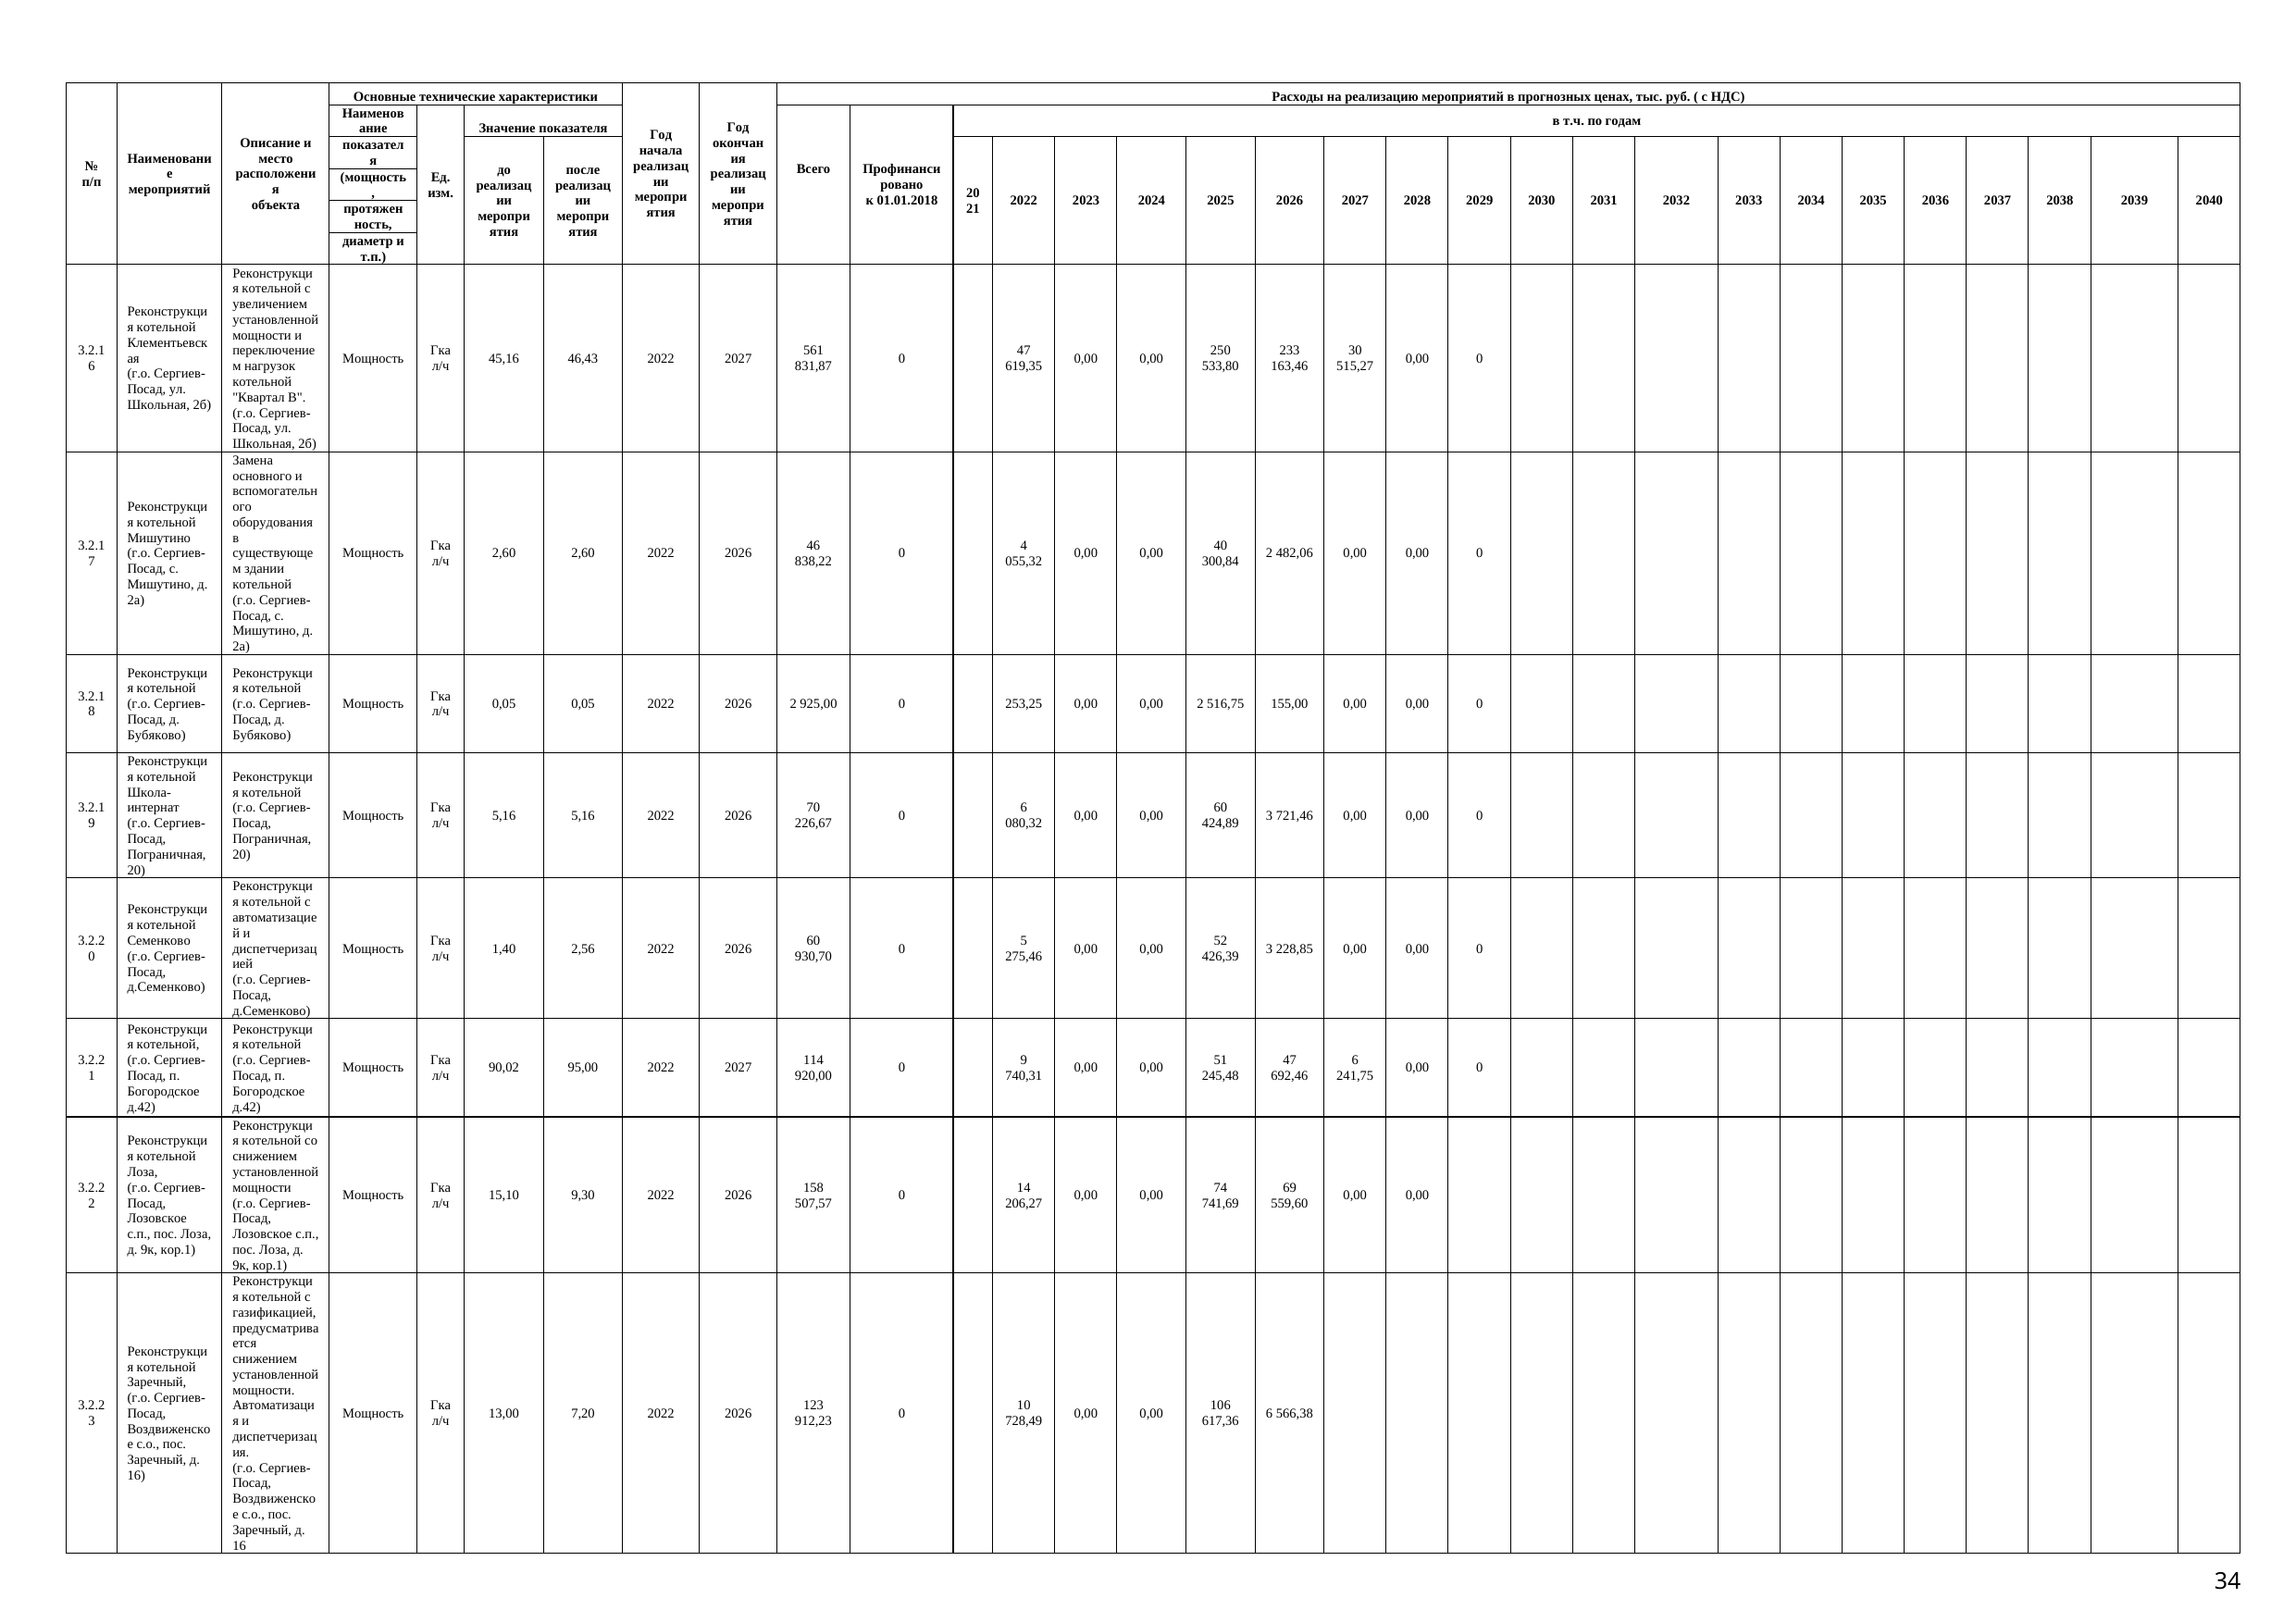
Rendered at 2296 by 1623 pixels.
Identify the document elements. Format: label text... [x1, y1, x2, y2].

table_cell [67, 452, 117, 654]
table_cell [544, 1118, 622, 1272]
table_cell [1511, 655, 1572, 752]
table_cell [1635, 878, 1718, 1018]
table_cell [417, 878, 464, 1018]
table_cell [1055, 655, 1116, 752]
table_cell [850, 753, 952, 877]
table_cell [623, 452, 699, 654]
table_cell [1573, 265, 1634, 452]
table_header Год окончания реализации мероприятия [700, 83, 776, 264]
table_cell протяженность, [329, 201, 416, 232]
table_cell 2034 [1781, 137, 1842, 264]
table_cell до реализации мероприятия [465, 137, 543, 264]
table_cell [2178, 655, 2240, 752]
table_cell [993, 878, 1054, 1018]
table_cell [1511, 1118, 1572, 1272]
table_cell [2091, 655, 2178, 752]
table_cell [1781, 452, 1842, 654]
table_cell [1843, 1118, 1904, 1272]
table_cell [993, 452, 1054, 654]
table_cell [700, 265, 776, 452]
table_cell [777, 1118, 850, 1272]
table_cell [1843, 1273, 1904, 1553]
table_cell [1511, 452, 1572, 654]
table_cell диаметр и т.п.) [329, 233, 416, 264]
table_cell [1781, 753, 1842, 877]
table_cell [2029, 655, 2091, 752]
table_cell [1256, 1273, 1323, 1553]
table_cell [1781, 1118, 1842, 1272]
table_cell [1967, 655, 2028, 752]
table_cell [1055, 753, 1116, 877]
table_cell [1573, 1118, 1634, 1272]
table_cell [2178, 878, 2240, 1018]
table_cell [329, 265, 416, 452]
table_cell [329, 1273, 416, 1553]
table_cell 2028 [1386, 137, 1447, 264]
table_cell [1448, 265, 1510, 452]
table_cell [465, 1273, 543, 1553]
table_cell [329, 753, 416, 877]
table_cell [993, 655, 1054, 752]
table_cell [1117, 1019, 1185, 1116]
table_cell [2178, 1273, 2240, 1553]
table_header Год начала реализации мероприятия [623, 83, 699, 264]
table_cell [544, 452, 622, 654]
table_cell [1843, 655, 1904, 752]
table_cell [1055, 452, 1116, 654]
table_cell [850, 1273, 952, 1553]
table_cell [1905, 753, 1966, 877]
table_cell 2021 [954, 137, 992, 264]
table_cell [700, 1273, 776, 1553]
table_cell 2031 [1573, 137, 1634, 264]
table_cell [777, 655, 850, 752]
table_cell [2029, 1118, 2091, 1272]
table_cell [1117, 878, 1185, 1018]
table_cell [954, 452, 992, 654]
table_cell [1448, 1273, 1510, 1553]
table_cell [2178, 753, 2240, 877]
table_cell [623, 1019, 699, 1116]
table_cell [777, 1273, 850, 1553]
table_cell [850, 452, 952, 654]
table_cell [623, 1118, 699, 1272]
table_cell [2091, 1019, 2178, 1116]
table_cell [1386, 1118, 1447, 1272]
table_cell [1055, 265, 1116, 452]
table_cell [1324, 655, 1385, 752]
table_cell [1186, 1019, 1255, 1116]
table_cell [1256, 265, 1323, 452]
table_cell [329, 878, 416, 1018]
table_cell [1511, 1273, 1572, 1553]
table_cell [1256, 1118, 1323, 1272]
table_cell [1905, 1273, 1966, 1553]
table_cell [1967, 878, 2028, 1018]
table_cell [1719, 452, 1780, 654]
table_cell 2035 [1843, 137, 1904, 264]
table_cell Всего [777, 105, 850, 264]
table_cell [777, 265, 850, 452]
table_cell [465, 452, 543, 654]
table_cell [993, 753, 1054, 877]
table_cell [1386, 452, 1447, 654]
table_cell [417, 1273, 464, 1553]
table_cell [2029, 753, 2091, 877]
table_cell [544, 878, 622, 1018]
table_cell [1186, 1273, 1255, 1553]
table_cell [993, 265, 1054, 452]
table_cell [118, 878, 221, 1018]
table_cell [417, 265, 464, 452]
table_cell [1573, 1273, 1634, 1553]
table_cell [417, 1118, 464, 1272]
table_cell (мощность, [329, 169, 416, 200]
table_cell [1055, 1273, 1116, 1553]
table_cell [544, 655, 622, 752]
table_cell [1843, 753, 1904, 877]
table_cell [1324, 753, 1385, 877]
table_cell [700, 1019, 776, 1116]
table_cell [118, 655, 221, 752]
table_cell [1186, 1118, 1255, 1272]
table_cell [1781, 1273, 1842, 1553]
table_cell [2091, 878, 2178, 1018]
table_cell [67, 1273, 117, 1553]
table_cell 2038 [2029, 137, 2091, 264]
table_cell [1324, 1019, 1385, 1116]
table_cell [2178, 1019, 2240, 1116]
table_cell Наименование [329, 105, 416, 136]
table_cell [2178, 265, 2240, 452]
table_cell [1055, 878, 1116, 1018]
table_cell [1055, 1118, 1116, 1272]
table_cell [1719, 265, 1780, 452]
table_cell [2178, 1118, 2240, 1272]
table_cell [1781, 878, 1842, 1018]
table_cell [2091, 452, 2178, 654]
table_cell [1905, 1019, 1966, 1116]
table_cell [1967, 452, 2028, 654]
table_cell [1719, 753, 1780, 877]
table_cell 2022 [993, 137, 1054, 264]
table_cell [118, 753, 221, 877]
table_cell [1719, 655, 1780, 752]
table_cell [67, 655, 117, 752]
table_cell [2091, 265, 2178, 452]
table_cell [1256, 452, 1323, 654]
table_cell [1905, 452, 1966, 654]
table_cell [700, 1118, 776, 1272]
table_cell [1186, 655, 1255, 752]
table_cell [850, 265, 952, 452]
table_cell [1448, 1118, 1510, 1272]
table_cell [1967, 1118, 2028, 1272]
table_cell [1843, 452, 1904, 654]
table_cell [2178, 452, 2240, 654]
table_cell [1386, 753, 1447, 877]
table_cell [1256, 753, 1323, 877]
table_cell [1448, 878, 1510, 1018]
table_cell 2040 [2178, 137, 2240, 264]
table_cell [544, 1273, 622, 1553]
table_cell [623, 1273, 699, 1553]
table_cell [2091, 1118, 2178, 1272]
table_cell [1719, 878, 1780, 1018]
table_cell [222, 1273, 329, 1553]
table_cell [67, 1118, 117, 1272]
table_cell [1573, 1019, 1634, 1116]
table_cell показателя [329, 137, 416, 168]
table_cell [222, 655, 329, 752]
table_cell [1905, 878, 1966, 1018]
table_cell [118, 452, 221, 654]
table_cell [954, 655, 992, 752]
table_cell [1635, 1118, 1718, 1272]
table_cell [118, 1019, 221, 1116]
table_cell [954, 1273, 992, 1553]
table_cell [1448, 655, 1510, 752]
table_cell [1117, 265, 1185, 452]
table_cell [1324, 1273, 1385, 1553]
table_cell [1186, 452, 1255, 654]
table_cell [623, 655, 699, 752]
table_header № п/п [67, 83, 117, 264]
table_cell 2025 [1186, 137, 1255, 264]
table_cell 2033 [1719, 137, 1780, 264]
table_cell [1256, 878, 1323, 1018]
table_cell Профинансировано к 01.01.2018 [850, 105, 952, 264]
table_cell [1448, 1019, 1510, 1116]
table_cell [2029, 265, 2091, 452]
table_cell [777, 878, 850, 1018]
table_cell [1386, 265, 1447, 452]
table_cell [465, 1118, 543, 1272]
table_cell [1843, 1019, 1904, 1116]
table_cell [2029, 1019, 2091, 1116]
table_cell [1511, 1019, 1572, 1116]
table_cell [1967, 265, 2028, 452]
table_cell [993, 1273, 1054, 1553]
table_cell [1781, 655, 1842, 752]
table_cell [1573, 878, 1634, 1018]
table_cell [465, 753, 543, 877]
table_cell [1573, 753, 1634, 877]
table_cell 2029 [1448, 137, 1510, 264]
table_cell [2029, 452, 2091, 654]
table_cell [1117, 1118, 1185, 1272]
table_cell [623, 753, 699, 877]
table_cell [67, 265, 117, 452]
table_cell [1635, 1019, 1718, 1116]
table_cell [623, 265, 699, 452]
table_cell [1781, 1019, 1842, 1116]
table_cell 2024 [1117, 137, 1185, 264]
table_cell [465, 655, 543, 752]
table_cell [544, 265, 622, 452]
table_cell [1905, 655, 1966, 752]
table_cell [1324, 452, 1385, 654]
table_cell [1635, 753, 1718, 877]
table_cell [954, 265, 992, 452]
table_cell в т.ч. по годам [954, 105, 2240, 136]
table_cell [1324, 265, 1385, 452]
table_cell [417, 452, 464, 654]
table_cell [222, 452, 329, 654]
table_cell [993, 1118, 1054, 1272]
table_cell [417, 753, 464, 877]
table_header Наименование мероприятий [118, 83, 221, 264]
table_cell Ед. изм. [417, 105, 464, 264]
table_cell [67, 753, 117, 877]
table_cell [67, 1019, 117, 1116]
table_cell 2039 [2091, 137, 2178, 264]
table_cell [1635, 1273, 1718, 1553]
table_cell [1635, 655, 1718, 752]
table_cell Значение показателя [465, 105, 622, 136]
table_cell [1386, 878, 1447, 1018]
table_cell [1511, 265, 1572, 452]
table_header Расходы на реализацию мероприятий в прогнозных ценах, тыс. руб. ( с НДС) [777, 83, 2240, 104]
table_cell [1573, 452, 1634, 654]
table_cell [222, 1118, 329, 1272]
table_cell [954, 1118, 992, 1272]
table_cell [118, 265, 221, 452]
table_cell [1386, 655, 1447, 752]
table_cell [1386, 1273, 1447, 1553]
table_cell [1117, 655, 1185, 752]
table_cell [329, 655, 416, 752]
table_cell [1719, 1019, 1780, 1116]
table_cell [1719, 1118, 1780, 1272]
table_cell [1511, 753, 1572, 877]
table_cell 2036 [1905, 137, 1966, 264]
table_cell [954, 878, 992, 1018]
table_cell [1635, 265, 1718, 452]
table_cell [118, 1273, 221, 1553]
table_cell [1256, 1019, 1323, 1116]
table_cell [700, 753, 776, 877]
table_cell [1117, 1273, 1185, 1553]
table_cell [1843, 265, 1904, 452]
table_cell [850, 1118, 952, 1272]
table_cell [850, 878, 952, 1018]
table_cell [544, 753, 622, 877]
table_cell 2037 [1967, 137, 2028, 264]
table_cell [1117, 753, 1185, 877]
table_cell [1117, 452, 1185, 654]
table_cell 2027 [1324, 137, 1385, 264]
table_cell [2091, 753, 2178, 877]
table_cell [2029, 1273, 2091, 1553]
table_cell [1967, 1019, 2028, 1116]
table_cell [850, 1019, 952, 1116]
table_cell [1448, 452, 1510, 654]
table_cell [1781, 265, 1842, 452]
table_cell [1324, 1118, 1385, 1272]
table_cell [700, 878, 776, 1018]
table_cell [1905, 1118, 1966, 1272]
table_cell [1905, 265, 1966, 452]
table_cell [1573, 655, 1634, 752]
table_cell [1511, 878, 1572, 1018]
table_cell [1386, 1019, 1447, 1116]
table_cell 2026 [1256, 137, 1323, 264]
table_cell 2030 [1511, 137, 1572, 264]
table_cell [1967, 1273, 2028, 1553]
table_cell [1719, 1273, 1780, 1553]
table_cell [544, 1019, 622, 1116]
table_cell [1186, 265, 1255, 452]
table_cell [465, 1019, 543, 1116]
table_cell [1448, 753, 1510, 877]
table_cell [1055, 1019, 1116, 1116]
table_header Описание и место расположения объекта [222, 83, 329, 264]
table_cell после реализации мероприятия [544, 137, 622, 264]
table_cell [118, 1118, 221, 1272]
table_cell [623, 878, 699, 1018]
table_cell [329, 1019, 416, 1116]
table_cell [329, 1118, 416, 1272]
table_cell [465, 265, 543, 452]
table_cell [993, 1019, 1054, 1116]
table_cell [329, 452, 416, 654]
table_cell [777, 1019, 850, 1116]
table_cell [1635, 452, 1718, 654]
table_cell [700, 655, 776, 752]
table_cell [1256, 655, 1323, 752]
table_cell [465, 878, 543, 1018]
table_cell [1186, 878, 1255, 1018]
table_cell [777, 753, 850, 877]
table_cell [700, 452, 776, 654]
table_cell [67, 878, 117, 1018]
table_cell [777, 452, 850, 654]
table_header Основные технические характеристики [329, 83, 622, 104]
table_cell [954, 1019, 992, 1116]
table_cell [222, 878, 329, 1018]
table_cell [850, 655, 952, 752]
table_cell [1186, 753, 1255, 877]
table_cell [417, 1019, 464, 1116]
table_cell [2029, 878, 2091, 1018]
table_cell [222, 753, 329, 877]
table_cell 2023 [1055, 137, 1116, 264]
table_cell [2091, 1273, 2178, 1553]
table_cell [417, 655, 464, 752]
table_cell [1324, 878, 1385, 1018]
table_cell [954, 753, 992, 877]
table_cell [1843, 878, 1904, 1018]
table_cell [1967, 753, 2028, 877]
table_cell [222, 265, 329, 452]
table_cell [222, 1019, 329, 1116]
table_cell 2032 [1635, 137, 1718, 264]
